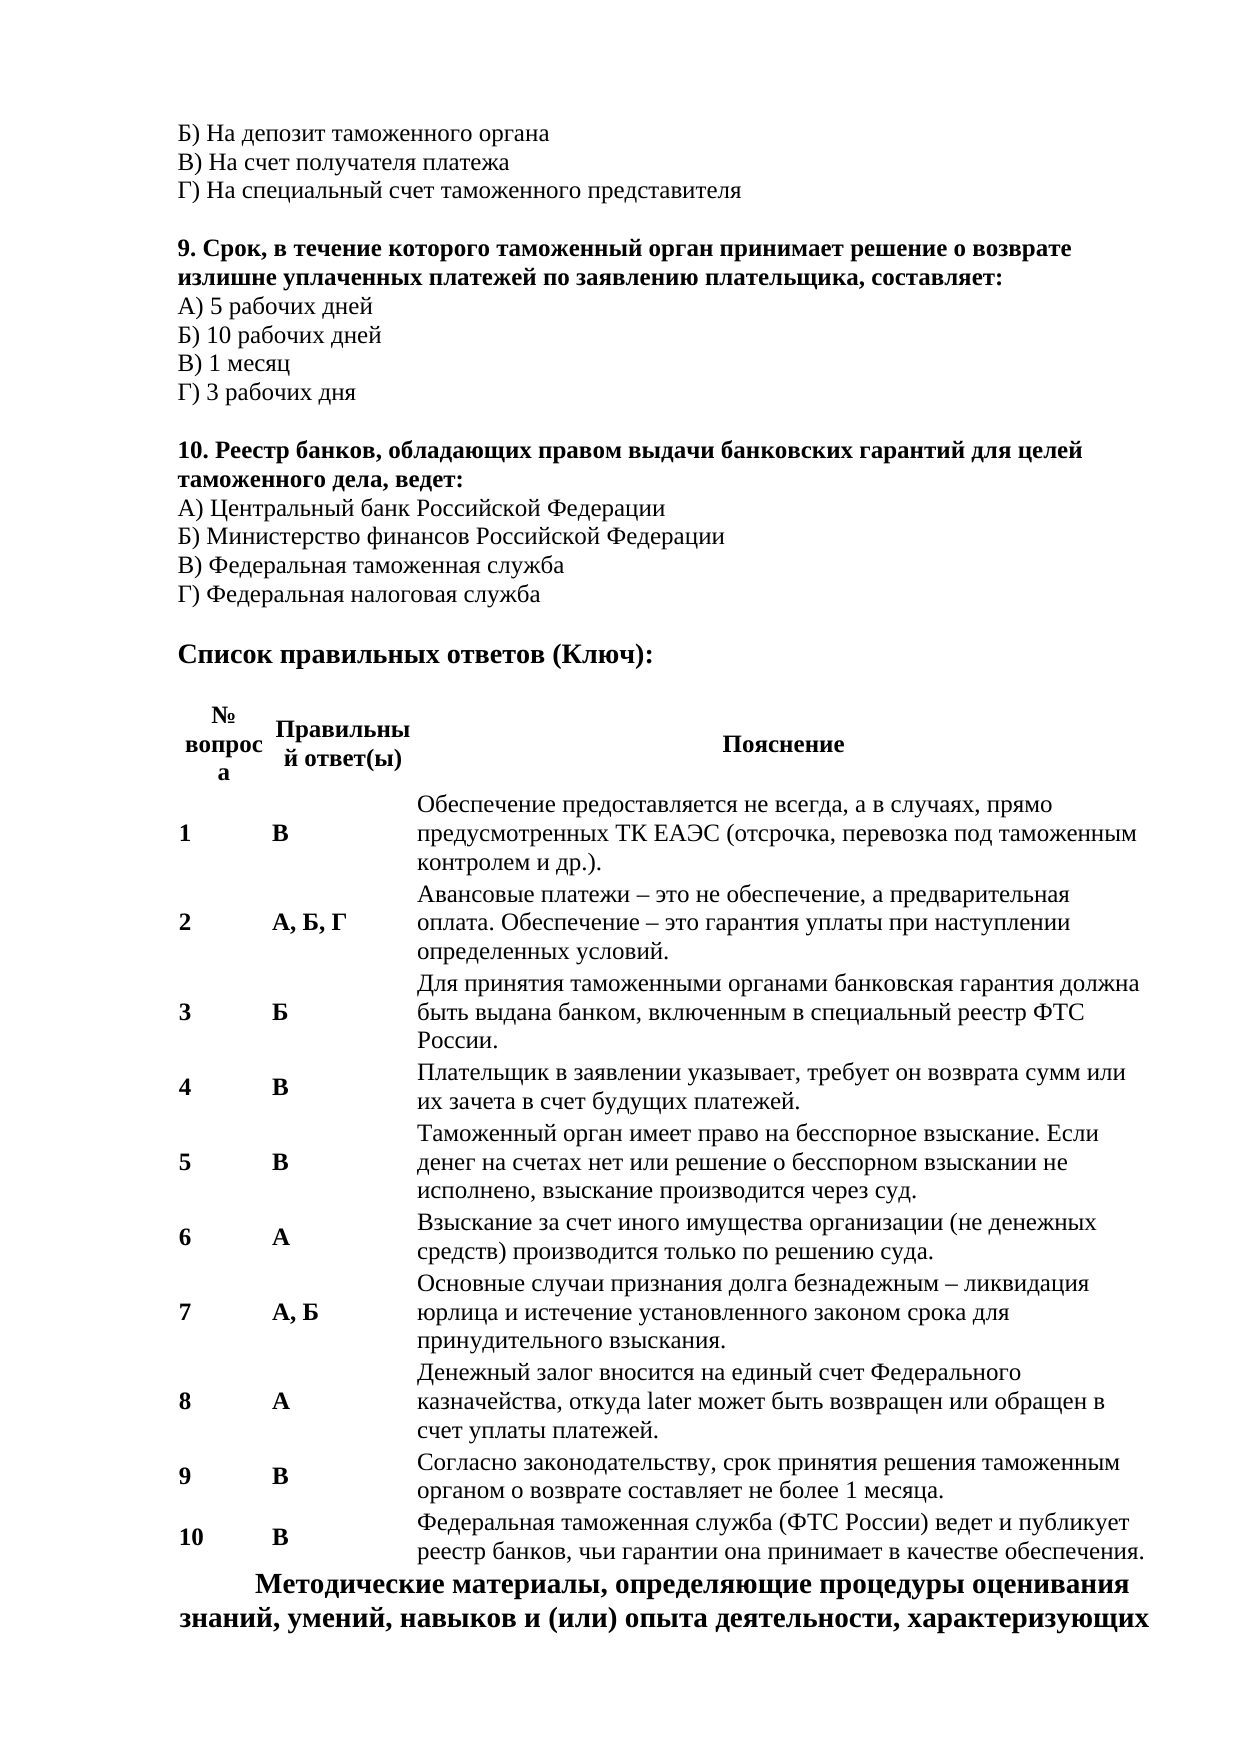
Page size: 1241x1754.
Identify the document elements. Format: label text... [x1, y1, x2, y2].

table_cell А, Б [270, 1267, 415, 1356]
table_cell Авансовые платежи – это не обеспечение, а предварительная оплата. Обеспечение – это гарантия уплаты при наступлении определенных условий. [415, 877, 1152, 967]
table_cell 4 [177, 1056, 270, 1117]
table_cell Б [270, 967, 415, 1056]
table_cell 2 [177, 877, 270, 967]
table_cell Таможенный орган имеет право на бесспорное взыскание. Если денег на счетах нет или решение о бесспорном взыскании не исполнено, взыскание производится через суд. [415, 1117, 1152, 1206]
table_cell А [270, 1356, 415, 1445]
table_cell Федеральная таможенная служба (ФТС России) ведет и публикует реестр банков, чьи гарантии она принимает в качестве обеспечения. [415, 1506, 1152, 1567]
table_cell 5 [177, 1117, 270, 1206]
table_cell Для принятия таможенными органами банковская гарантия должна быть выдана банком, включенным в специальный реестр ФТС России. [415, 967, 1152, 1056]
table_cell В [270, 788, 415, 877]
table_cell 3 [177, 967, 270, 1056]
table_cell Плательщик в заявлении указывает, требует он возврата сумм или их зачета в счет будущих платежей. [415, 1056, 1152, 1117]
table_cell 10 [177, 1506, 270, 1567]
table_header № вопроса [177, 699, 270, 788]
text 9. Срок, в течение которого таможенный орган принимает решение о возврате излишне уплаченных платежей по заявлению плательщика, составляет: А) 5 рабочих дней Б) 10 рабочих дней В) 1 месяц Г) 3 рабочих дня [177, 233, 1152, 406]
table_cell В [270, 1506, 415, 1567]
table_header Правильный ответ(ы) [270, 699, 415, 788]
table_cell Согласно законодательству, срок принятия решения таможенным органом о возврате составляет не более 1 месяца. [415, 1445, 1152, 1506]
table_cell 6 [177, 1206, 270, 1267]
text 10. Реестр банков, обладающих правом выдачи банковских гарантий для целей таможенного дела, ведет: А) Центральный банк Российской Федерации Б) Министерство финансов Российской Федерации В) Федеральная таможенная служба Г) Федеральная налоговая служба [177, 435, 1152, 608]
table_cell Обеспечение предоставляется не всегда, а в случаях, прямо предусмотренных ТК ЕАЭС (отсрочка, перевозка под таможенным контролем и др.). [415, 788, 1152, 877]
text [177, 118, 1152, 204]
table_cell Основные случаи признания долга безнадежным – ликвидация юрлица и истечение установленного законом срока для принудительного взыскания. [415, 1267, 1152, 1356]
table_cell Взыскание за счет иного имущества организации (не денежных средств) производится только по решению суда. [415, 1206, 1152, 1267]
table_cell В [270, 1117, 415, 1206]
table_cell 9 [177, 1445, 270, 1506]
table_cell 8 [177, 1356, 270, 1445]
table_header Пояснение [415, 699, 1152, 788]
table_cell В [270, 1445, 415, 1506]
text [177, 1567, 1152, 1634]
table_cell Денежный залог вносится на единый счет Федерального казначейства, откуда later может быть возвращен или обращен в счет уплаты платежей. [415, 1356, 1152, 1445]
table_cell 1 [177, 788, 270, 877]
table_cell А [270, 1206, 415, 1267]
table_cell А, Б, Г [270, 877, 415, 967]
table_cell В [270, 1056, 415, 1117]
table_cell 7 [177, 1267, 270, 1356]
text Список правильных ответов (Ключ): [177, 637, 1152, 669]
